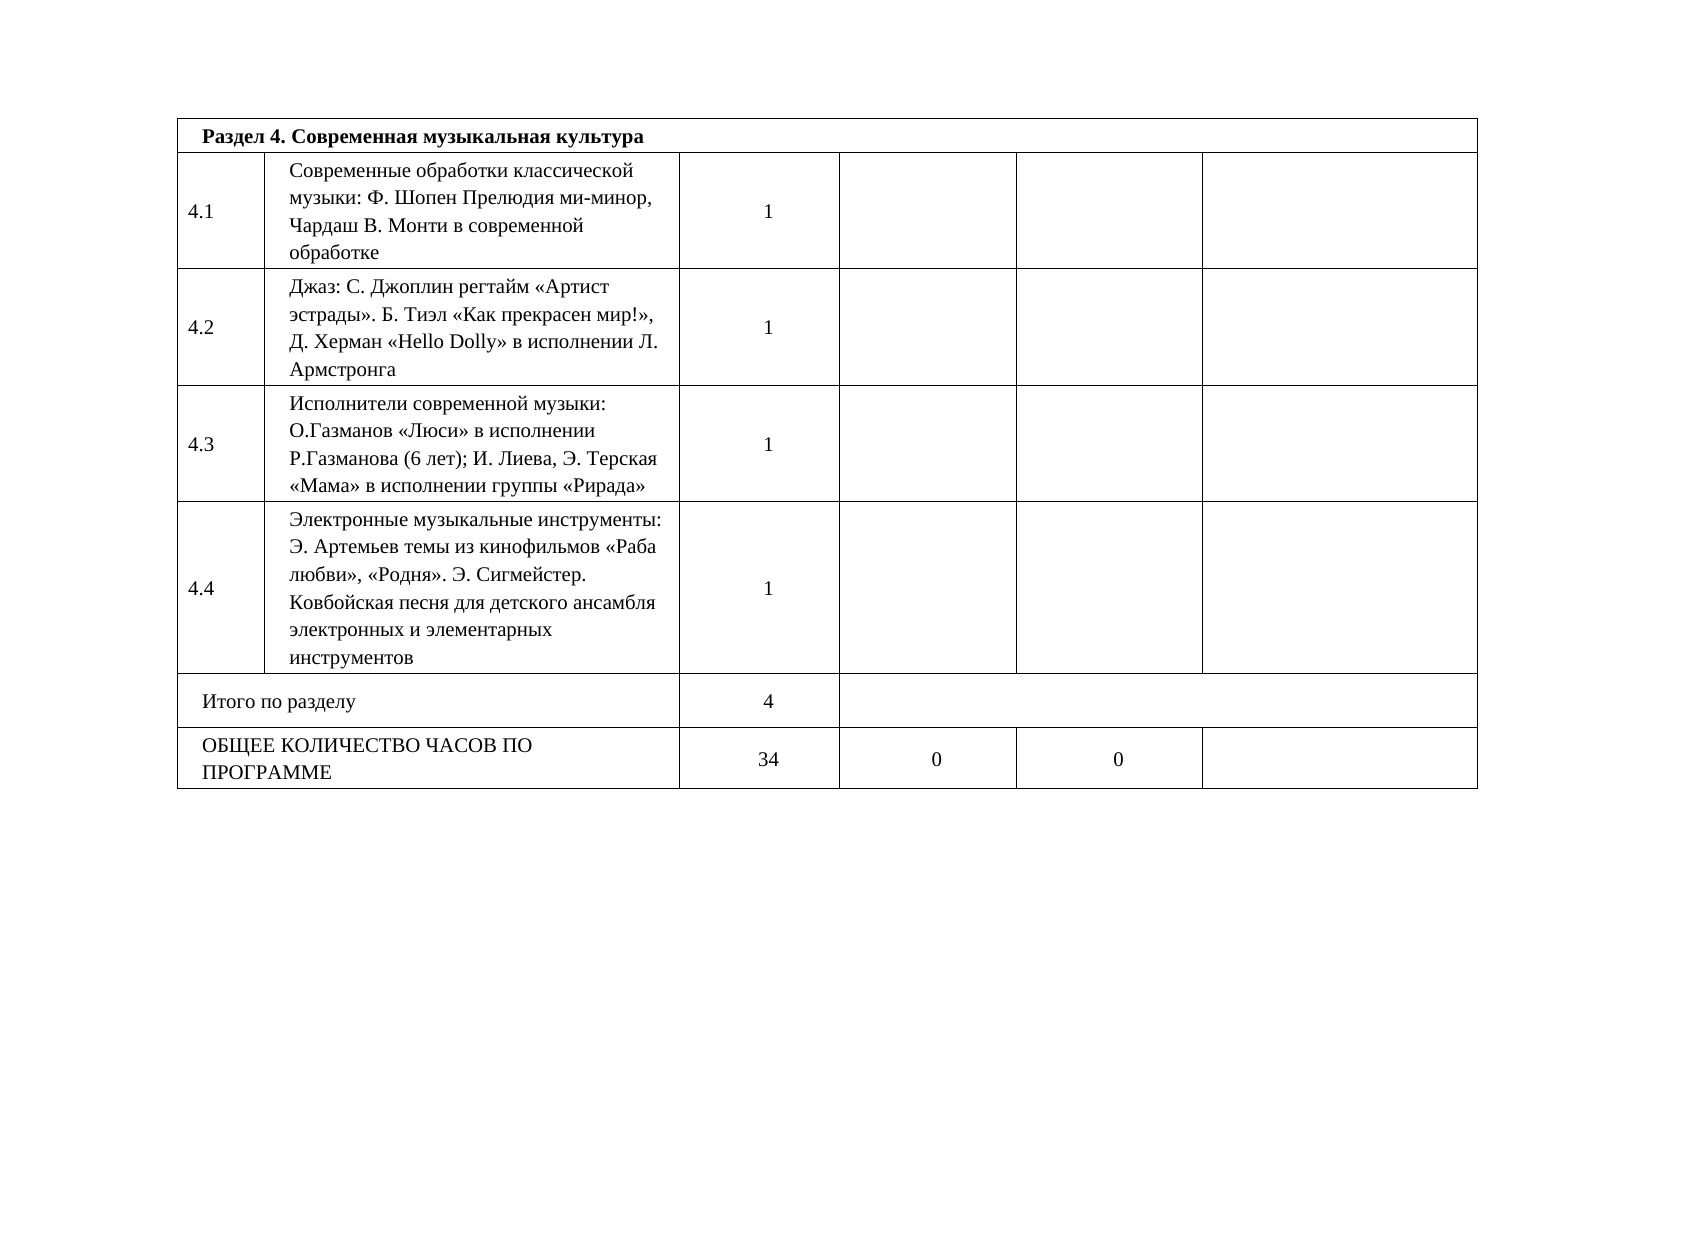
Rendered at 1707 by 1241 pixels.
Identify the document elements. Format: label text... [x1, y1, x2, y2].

table_cell [1203, 728, 1477, 788]
table_cell [1203, 153, 1477, 268]
table_cell [1203, 386, 1477, 501]
table_cell 1 [680, 502, 839, 673]
table_cell [840, 269, 1016, 385]
table_cell [840, 502, 1016, 673]
table_cell ОБЩЕЕ КОЛИЧЕСТВО ЧАСОВ ПО ПРОГРАММЕ [178, 728, 679, 788]
table_cell [1203, 502, 1477, 673]
table_cell 4.1 [178, 153, 264, 268]
table_cell 34 [680, 728, 839, 788]
table_cell 4.2 [178, 269, 264, 385]
table_cell [1017, 269, 1202, 385]
table_cell [1017, 502, 1202, 673]
table_cell [840, 674, 1477, 727]
table_cell Итого по разделу [178, 674, 679, 727]
table_cell Исполнители современной музыки: О.Газманов «Люси» в исполнении Р.Газманова (6 лет); И. Лиева, Э. Терская «Мама» в исполнении группы «Рирада» [265, 386, 679, 501]
table_cell Современные обработки классической музыки: Ф. Шопен Прелюдия ми-минор, Чардаш В. Монти в современной обработке [265, 153, 679, 268]
table_cell Джаз: С. Джоплин регтайм «Артист эстрады». Б. Тиэл «Как прекрасен мир!», Д. Херман «Hello Dolly» в исполнении Л. Армстронга [265, 269, 679, 385]
table_cell 1 [680, 269, 839, 385]
table_cell [1203, 269, 1477, 385]
table_cell 0 [1017, 728, 1202, 788]
table_cell [840, 386, 1016, 501]
table_cell 4.4 [178, 502, 264, 673]
table_cell [840, 153, 1016, 268]
table_cell Раздел 4. Современная музыкальная культура [178, 119, 1477, 152]
table_cell 1 [680, 153, 839, 268]
table_cell [1017, 153, 1202, 268]
table_cell [1017, 386, 1202, 501]
table_cell 4.3 [178, 386, 264, 501]
table_cell 0 [840, 728, 1016, 788]
table_cell Электронные музыкальные инструменты: Э. Артемьев темы из кинофильмов «Раба любви», «Родня». Э. Сигмейстер. Ковбойская песня для детского ансамбля электронных и элементарных инструментов [265, 502, 679, 673]
table_cell 1 [680, 386, 839, 501]
table_cell 4 [680, 674, 839, 727]
